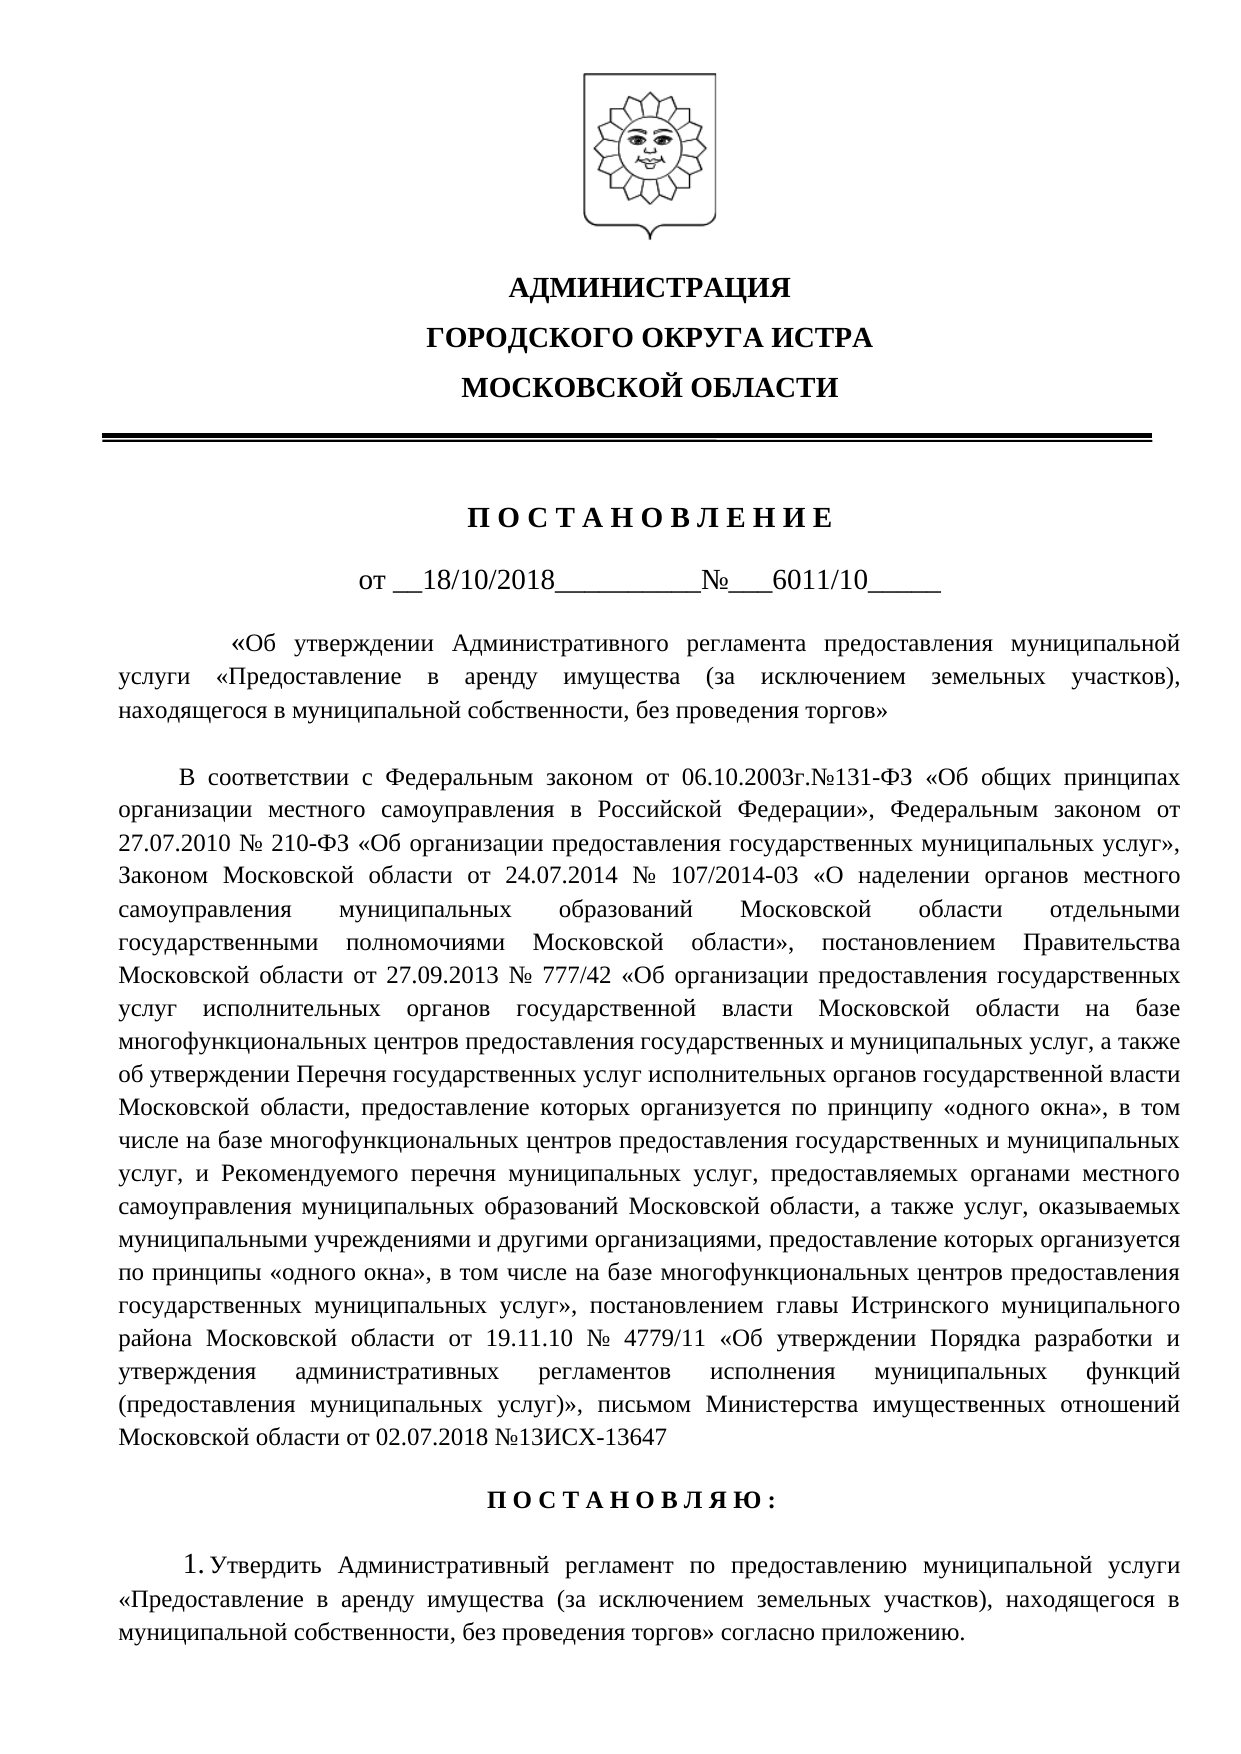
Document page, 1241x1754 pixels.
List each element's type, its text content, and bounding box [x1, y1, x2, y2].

text «Об утверждении Административного регламента предоставления муниципальной услуги «Предоставление в аренду имущества (за исключением земельных участков), находящегося в муниципальной собственности, без проведения торгов» [118, 624, 1181, 725]
subtitle АДМИНИСТРАЦИЯ [118, 270, 1181, 303]
text П О С Т А Н О В Л Е Н И Е [118, 500, 1181, 533]
text от __18/10/2018__________№___6011/10_____ [118, 562, 1181, 596]
picture [583, 73, 717, 241]
text В соответствии с Федеральным законом от 06.10.2003г.№131-ФЗ «Об общих принципах организации местного самоуправления в Российской Федерации», Федеральным законом от 27.07.2010 № 210-ФЗ «Об организации предоставления государственных муниципальных услуг», Законом Московской области от 24.07.2014 № 107/2014-03 «О наделении органов местного самоуправления муниципальных образований Московской области отдельными государственными полномочиями Московской области», постановлением Правительства Московской области от 27.09.2013 № 777/42 «Об организации предоставления государственных услуг исполнительных органов государственной власти Московской области на базе многофункциональных центров предоставления государственных и муниципальных услуг, а также об утверждении Перечня государственных услуг исполнительных органов государственной власти Московской области, предоставление которых организуется по принципу «одного окна», в том числе на базе многофункциональных центров предоставления государственных и муниципальных услуг, и Рекомендуемого перечня муниципальных услуг, предоставляемых органами местного самоуправления муниципальных образований Московской области, а также услуг, оказываемых муниципальными учреждениями и другими организациями, предоставление которых организуется по принципы «одного окна», в том числе на базе многофункциональных центров предоставления государственных муниципальных услуг», постановлением главы Истринского муниципального района Московской области от 19.11.10 № 4779/11 «Об утверждении Порядка разработки и утверждения административных регламентов исполнения муниципальных функций (предоставления муниципальных услуг)», письмом Министерства имущественных отношений Московской области от 02.07.2018 №13ИСХ-13647 [118, 758, 1181, 1452]
text ГОРОДСКОГО ОКРУГА ИСТРА [118, 320, 1181, 354]
text ПОСТАНОВЛЯЮ: [487, 1485, 1181, 1514]
list Утвердить Административный регламент по предоставлению муниципальной услуги «Предоставление в аренду имущества (за исключением земельных участков), находящегося в муниципальной собственности, без проведения торгов» согласно приложению. [118, 1547, 1181, 1647]
title МОСКОВСКОЙ ОБЛАСТИ [118, 370, 1181, 404]
